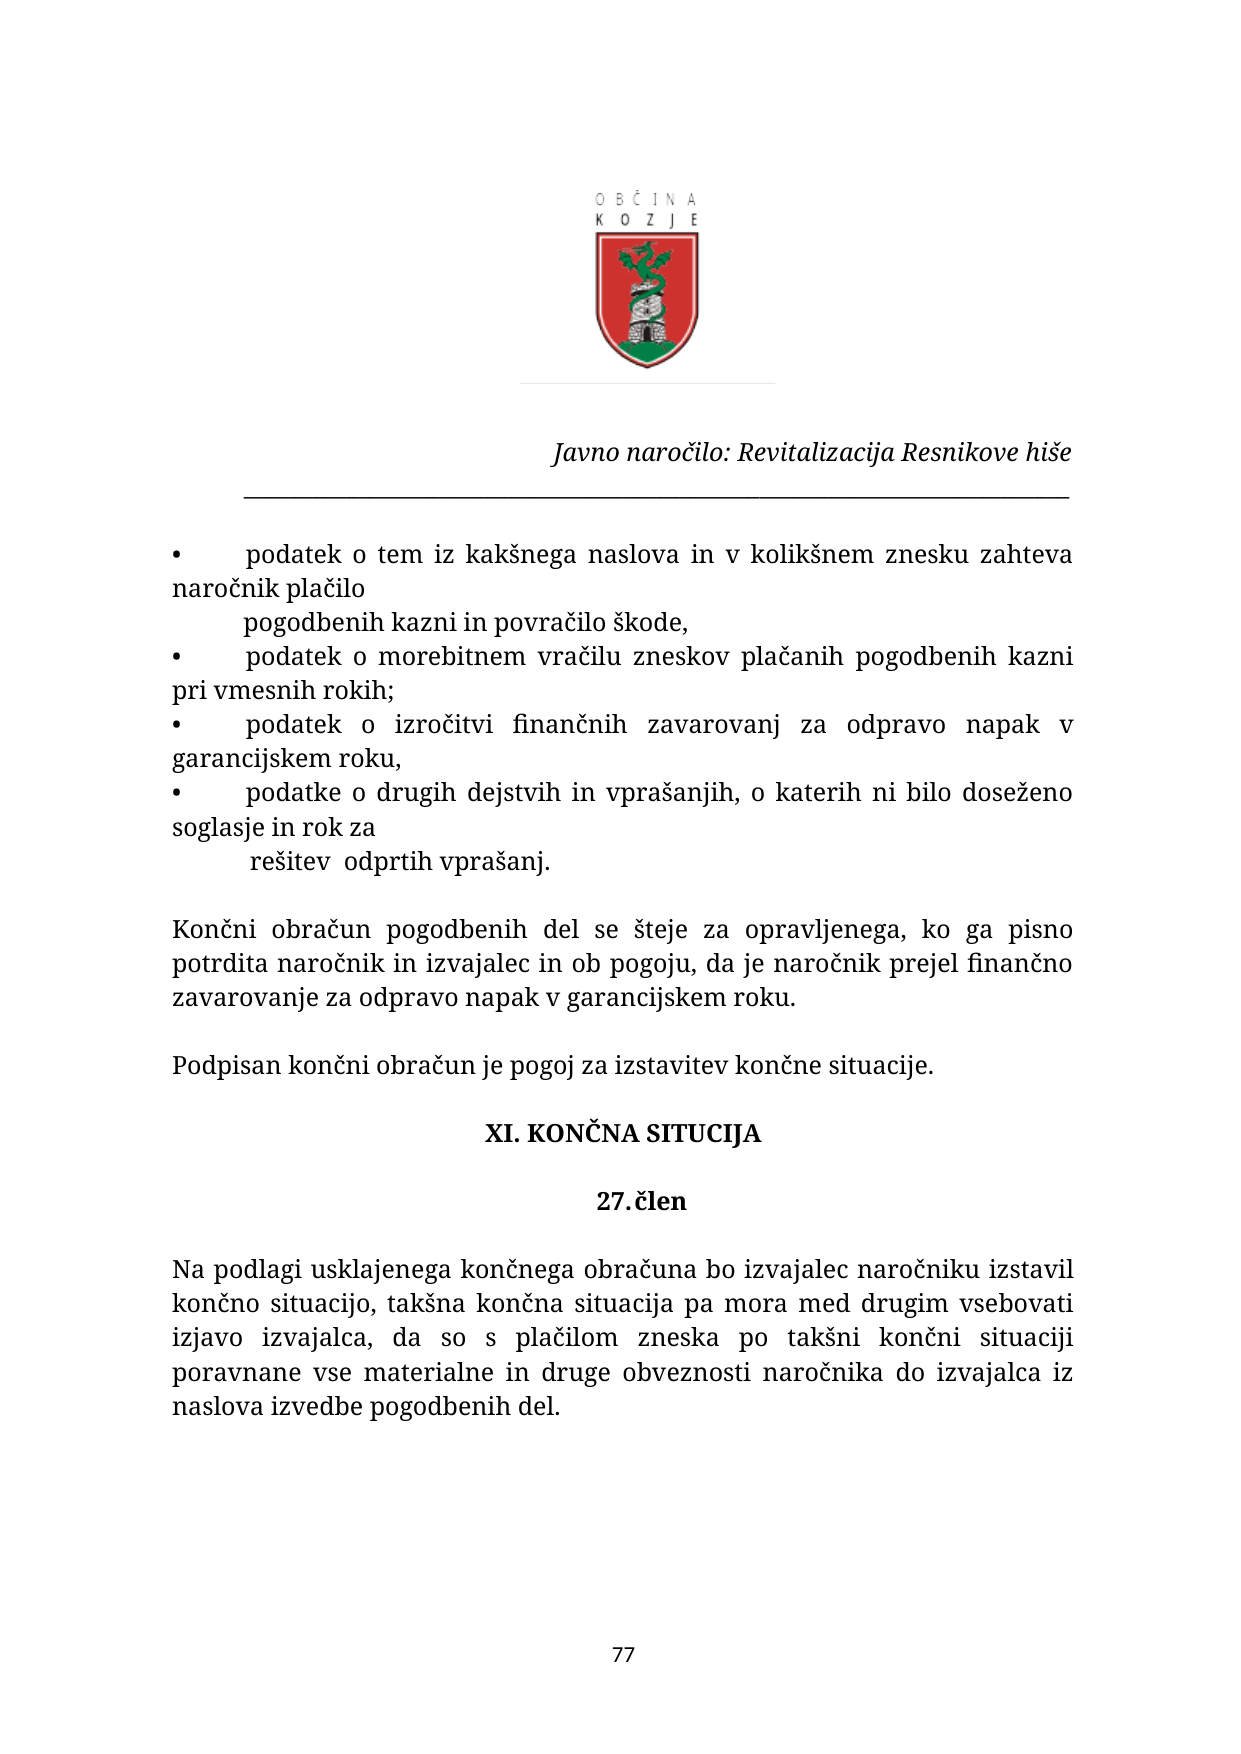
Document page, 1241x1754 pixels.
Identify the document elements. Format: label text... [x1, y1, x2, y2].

text XI. KONČNA SITUCIJA [172, 1116, 1074, 1150]
text pogodbenih kazni in povračilo škode, [172, 605, 1074, 639]
text • podatek o tem iz kakšnega naslova in v kolikšnem znesku zahteva naročnik plačilo [172, 537, 1074, 605]
text Na podlagi usklajenega končnega obračuna bo izvajalec naročniku izstavil končno situacijo, takšna končna situacija pa mora med drugim vsebovati izjavo izvajalca, da so s plačilom zneska po takšni končni situaciji poravnane vse materialne in druge obveznosti naročnika do izvajalca iz naslova izvedbe pogodbenih del. [172, 1252, 1074, 1422]
text rešitev odprtih vprašanj. [172, 843, 1074, 877]
text • podatek o morebitnem vračilu zneskov plačanih pogodbenih kazni pri vmesnih rokih; [172, 639, 1074, 707]
text • podatke o drugih dejstvih in vprašanjih, o katerih ni bilo doseženo soglasje in rok za [172, 775, 1074, 843]
text Končni obračun pogodbenih del se šteje za opravljenega, ko ga pisno potrdita naročnik in izvajalec in ob pogoju, da je naročnik prejel finančno zavarovanje za odpravo napak v garancijskem roku. [172, 911, 1074, 1013]
text Podpisan končni obračun je pogoj za izstavitev končne situacije. [172, 1048, 1074, 1082]
text • podatek o izročitvi finančnih zavarovanj za odpravo napak v garancijskem roku, [172, 707, 1074, 775]
list člen [209, 1184, 1074, 1218]
